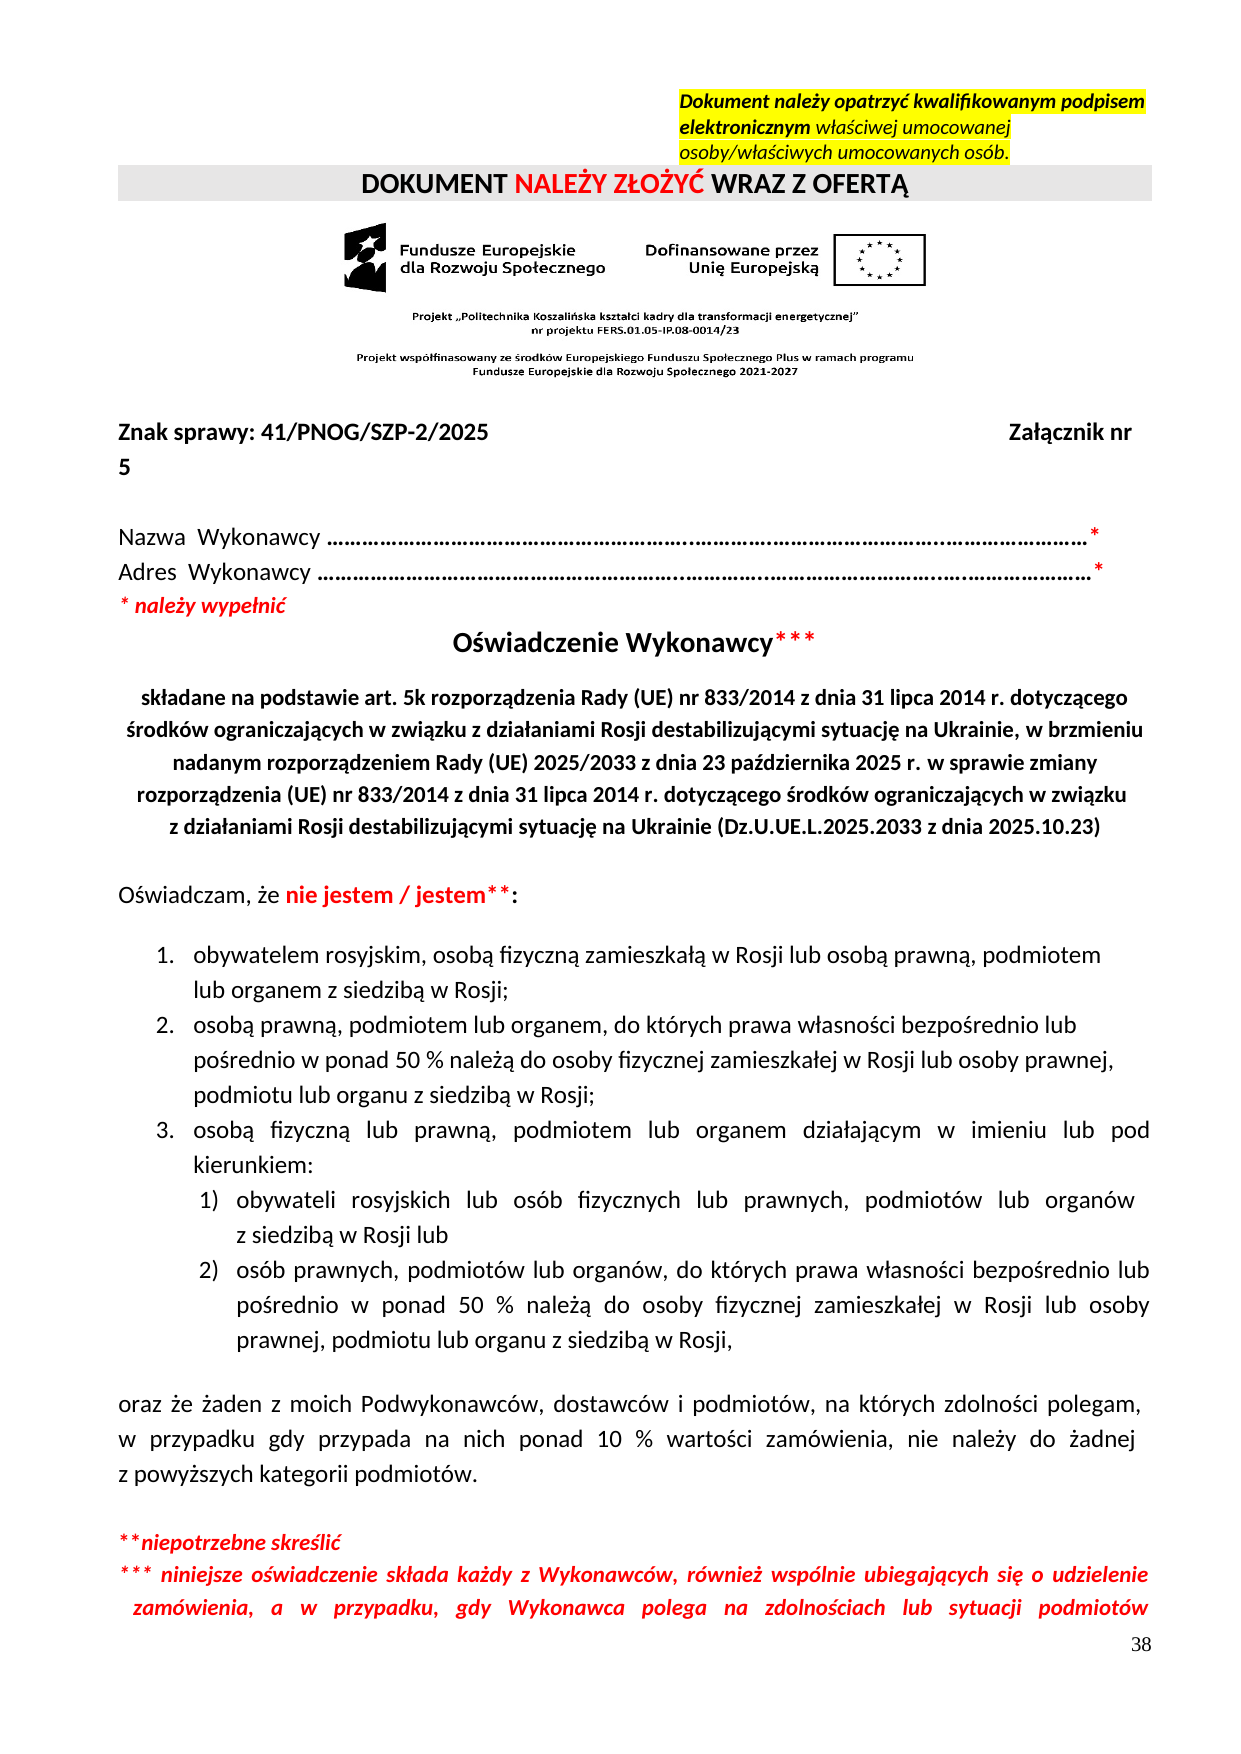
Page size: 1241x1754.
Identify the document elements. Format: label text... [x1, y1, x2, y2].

list obywateli rosyjskich lub osób fizycznych lub prawnych, podmiotów lub organów z siedzibą w Rosji lub [199, 1184, 1152, 1249]
text Oświadczenie Wykonawcy*** [118, 624, 1152, 659]
list obywatelem rosyjskim, osobą fizyczną zamieszkałą w Rosji lub osobą prawną, podmiotem lub organem z siedzibą w Rosji; [156, 939, 1152, 1004]
text oraz że żaden z moich Podwykonawców, dostawców i podmiotów, na których zdolności polegam, w przypadku gdy przypada na nich ponad 10 % wartości zamówienia, nie należy do żadnej z powyższych kategorii podmiotów. [118, 1388, 1152, 1489]
text **niepotrzebne skreślić [118, 1528, 1152, 1556]
text Oświadczam, że nie jestem / jestem**: [118, 879, 1152, 910]
list osobą prawną, podmiotem lub organem, do których prawa własności bezpośrednio lub pośrednio w ponad 50 % należą do osoby fizycznej zamieszkałej w Rosji lub osoby prawnej, podmiotu lub organu z siedzibą w Rosji; [156, 1009, 1152, 1109]
text * należy wypełnić [118, 592, 1152, 619]
text DOKUMENT NALEŻY ZŁOŻYĆ WRAZ Z OFERTĄ [118, 165, 1152, 201]
text Nazwa Wykonawcy ……………………………………………………..………….………………………..……………………* [118, 522, 1152, 552]
list osób prawnych, podmiotów lub organów, do których prawa własności bezpośrednio lub pośrednio w ponad 50 % należą do osoby fizycznej zamieszkałej w Rosji lub osoby prawnej, podmiotu lub organu z siedzibą w Rosji, [199, 1254, 1152, 1354]
list osobą fizyczną lub prawną, podmiotem lub organem działającym w imieniu lub pod kierunkiem: [156, 1114, 1152, 1179]
text Dokument należy opatrzyć kwalifikowanym podpisem elektronicznym właściwej umocowanej osoby/właściwych umocowanych osób. [679, 89, 1152, 165]
text składane na podstawie art. 5k rozporządzenia Rady (UE) nr 833/2014 z dnia 31 lipca 2014 r. dotyczącego środków ograniczających w związku z działaniami Rosji destabilizującymi sytuację na Ukrainie, w brzmieniu nadanym rozporządzeniem Rady (UE) 2025/2033 z dnia 23 października 2025 r. w sprawie zmiany rozporządzenia (UE) nr 833/2014 z dnia 31 lipca 2014 r. dotyczącego środków ograniczających w związku z działaniami Rosji destabilizującymi sytuację na Ukrainie (Dz.U.UE.L.2025.2033 z dnia 2025.10.23) [118, 683, 1152, 840]
picture [199, 205, 1070, 405]
text Adres Wykonawcy ……………………………………………………..…………..………………………..….…………………* [118, 557, 1152, 587]
text Znak sprawy: 41/PNOG/SZP-2/2025 Załącznik nr 5 [118, 417, 1152, 482]
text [118, 1560, 1152, 1621]
